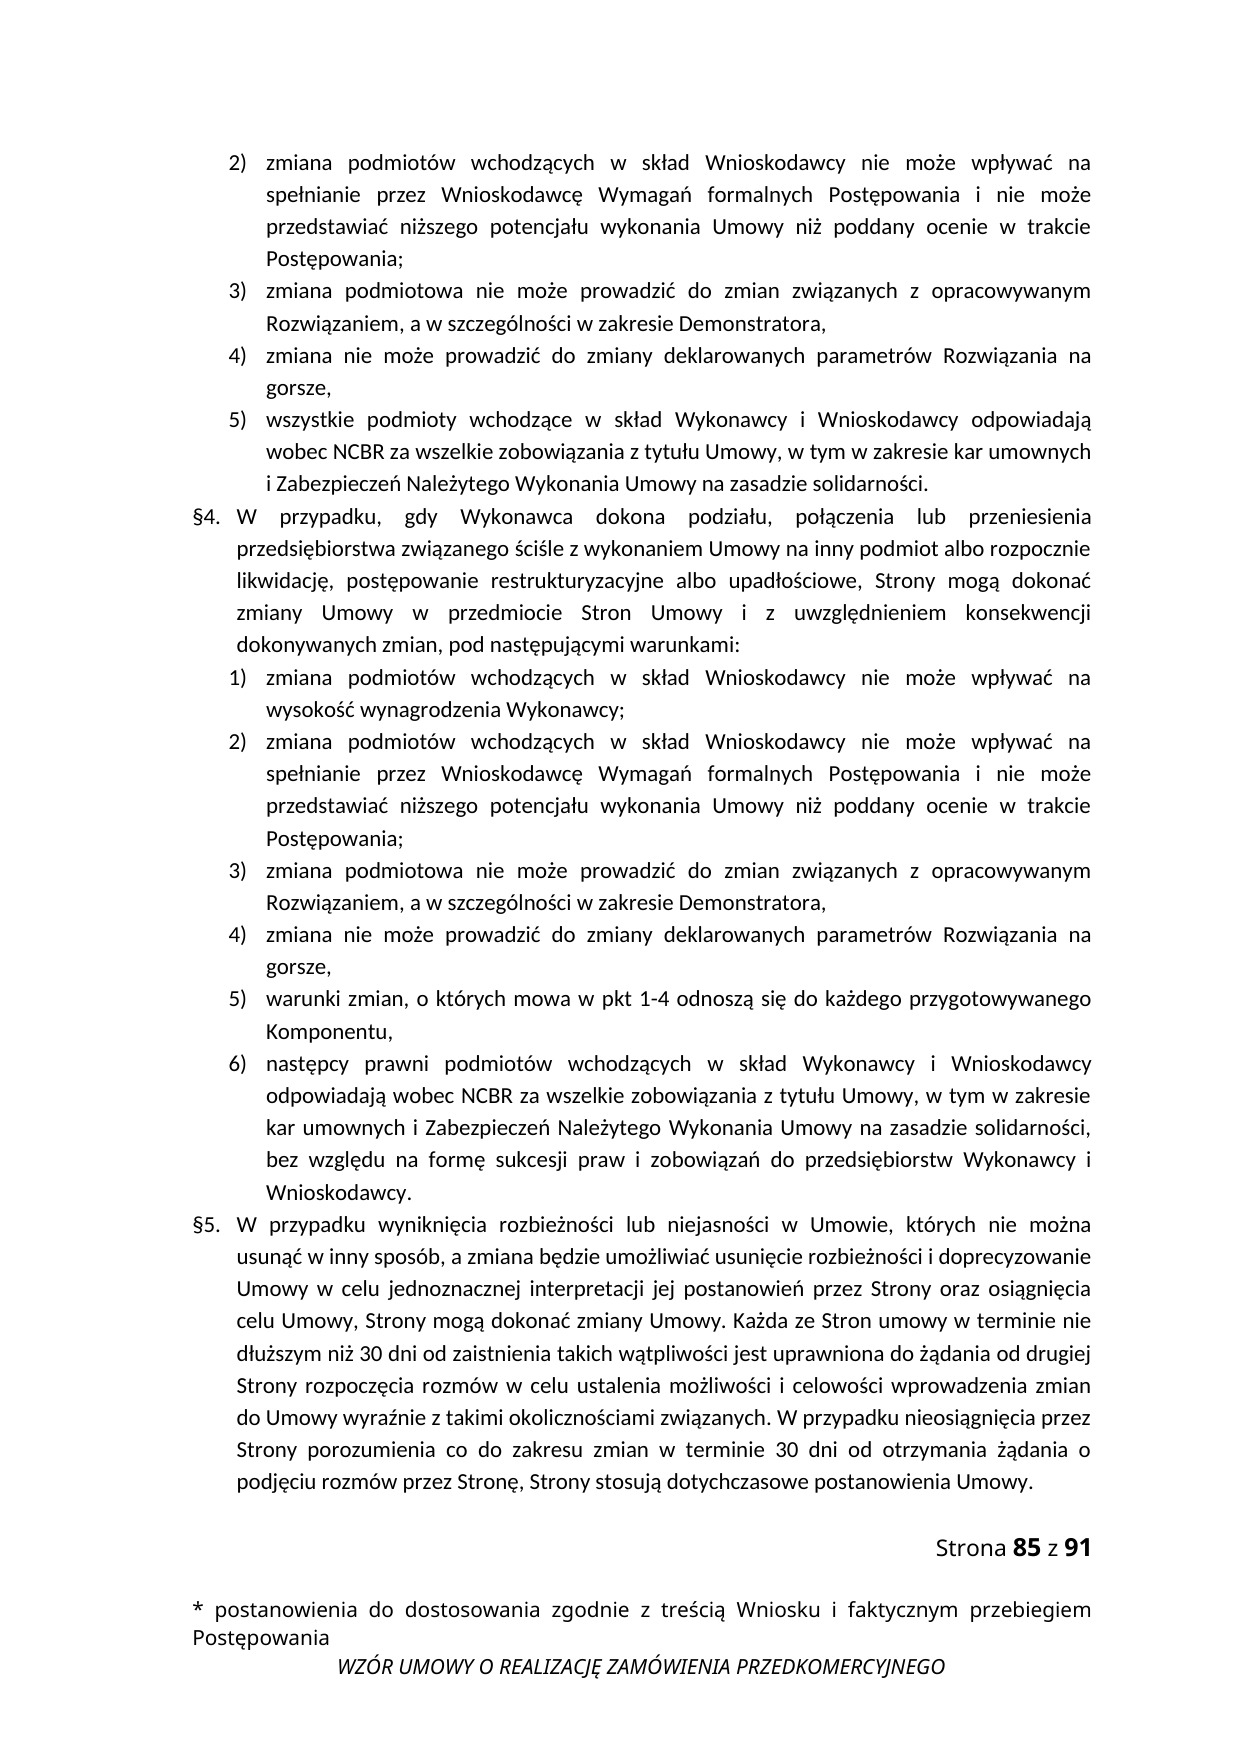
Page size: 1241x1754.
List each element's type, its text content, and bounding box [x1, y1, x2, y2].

list zmiana podmiotowa nie może prowadzić do zmian związanych z opracowywanym Rozwiązaniem, a w szczególności w zakresie Demonstratora, [228, 856, 1093, 916]
list zmiana nie może prowadzić do zmiany deklarowanych parametrów Rozwiązania na gorsze, [228, 341, 1093, 401]
list zmiana podmiotowa nie może prowadzić do zmian związanych z opracowywanym Rozwiązaniem, a w szczególności w zakresie Demonstratora, [228, 276, 1093, 337]
list zmiana nie może prowadzić do zmiany deklarowanych parametrów Rozwiązania na gorsze, [228, 920, 1093, 980]
list W przypadku, gdy Wykonawca dokona podziału, połączenia lub przeniesienia przedsiębiorstwa związanego ściśle z wykonaniem Umowy na inny podmiot albo rozpocznie likwidację, postępowanie restrukturyzacyjne albo upadłościowe, Strony mogą dokonać zmiany Umowy w przedmiocie Stron Umowy i z uwzględnieniem konsekwencji dokonywanych zmian, pod następującymi warunkami: [192, 502, 1093, 658]
list zmiana podmiotów wchodzących w skład Wnioskodawcy nie może wpływać na spełnianie przez Wnioskodawcę Wymagań formalnych Postępowania i nie może przedstawiać niższego potencjału wykonania Umowy niż poddany ocenie w trakcie Postępowania; [228, 727, 1093, 852]
list zmiana podmiotów wchodzących w skład Wnioskodawcy nie może wpływać na spełnianie przez Wnioskodawcę Wymagań formalnych Postępowania i nie może przedstawiać niższego potencjału wykonania Umowy niż poddany ocenie w trakcie Postępowania; [228, 148, 1093, 272]
list wszystkie podmioty wchodzące w skład Wykonawcy i Wnioskodawcy odpowiadają wobec NCBR za wszelkie zobowiązania z tytułu Umowy, w tym w zakresie kar umownych i Zabezpieczeń Należytego Wykonania Umowy na zasadzie solidarności. [228, 405, 1093, 498]
list warunki zmian, o których mowa w pkt 1-4 odnoszą się do każdego przygotowywanego Komponentu, [228, 984, 1093, 1045]
list następcy prawni podmiotów wchodzących w skład Wykonawcy i Wnioskodawcy odpowiadają wobec NCBR za wszelkie zobowiązania z tytułu Umowy, w tym w zakresie kar umownych i Zabezpieczeń Należytego Wykonania Umowy na zasadzie solidarności, bez względu na formę sukcesji praw i zobowiązań do przedsiębiorstw Wykonawcy i Wnioskodawcy. [228, 1049, 1093, 1206]
list W przypadku wyniknięcia rozbieżności lub niejasności w Umowie, których nie można usunąć w inny sposób, a zmiana będzie umożliwiać usunięcie rozbieżności i doprecyzowanie Umowy w celu jednoznacznej interpretacji jej postanowień przez Strony oraz osiągnięcia celu Umowy, Strony mogą dokonać zmiany Umowy. Każda ze Stron umowy w terminie nie dłuższym niż 30 dni od zaistnienia takich wątpliwości jest uprawniona do żądania od drugiej Strony rozpoczęcia rozmów w celu ustalenia możliwości i celowości wprowadzenia zmian do Umowy wyraźnie z takimi okolicznościami związanych. W przypadku nieosiągnięcia przez Strony porozumienia co do zakresu zmian w terminie 30 dni od otrzymania żądania o podjęciu rozmów przez Stronę, Strony stosują dotychczasowe postanowienia Umowy. [192, 1210, 1093, 1495]
list zmiana podmiotów wchodzących w skład Wnioskodawcy nie może wpływać na wysokość wynagrodzenia Wykonawcy; [228, 663, 1093, 723]
